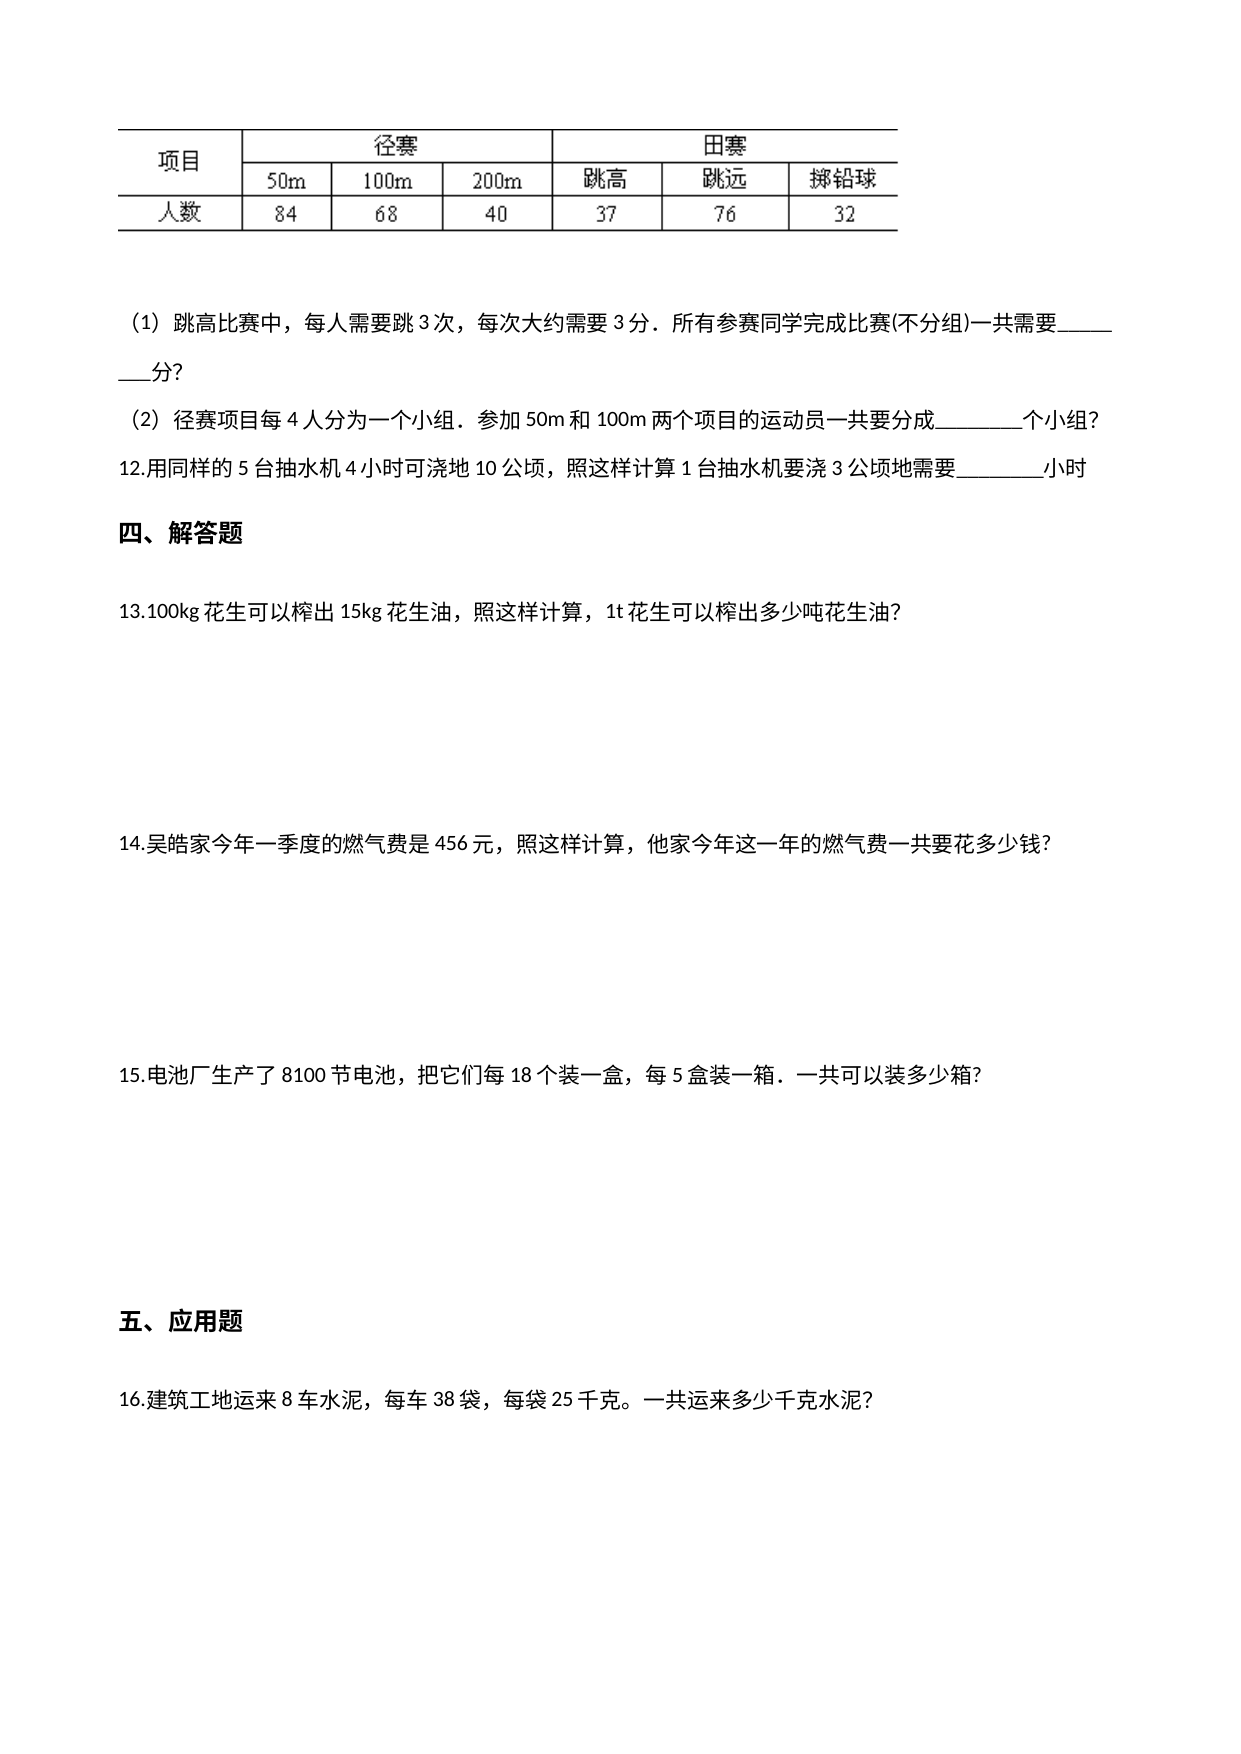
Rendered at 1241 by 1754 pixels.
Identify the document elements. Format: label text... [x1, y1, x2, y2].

text 12.用同样的5台抽水机4小时可浇地10公顷，照这样计算1台抽水机要浇3公顷地需要________小时 [118, 451, 1122, 483]
text 四、解答题 [118, 499, 1122, 564]
text 14.吴皓家今年一季度的燃气费是456元，照这样计算，他家今年这一年的燃气费一共要花多少钱? [118, 826, 1122, 859]
text 13.100kg花生可以榨出15kg花生油，照这样计算，1t花生可以榨出多少吨花生油？ [118, 595, 1122, 627]
text 五、应用题 [118, 1287, 1122, 1352]
text 16.建筑工地运来8车水泥，每车38袋，每袋25千克。一共运来多少千克水泥？ [118, 1383, 1122, 1415]
text （2）径赛项目每4人分为一个小组．参加50m和100m两个项目的运动员一共要分成________个小组？ [118, 402, 1122, 435]
picture [118, 129, 920, 263]
text 15.电池厂生产了8100节电池，把它们每18个装一盒，每5盒装一箱．一共可以装多少箱? [118, 1058, 1122, 1091]
text （1）跳高比赛中，每人需要跳3次，每次大约需要3分．所有参赛同学完成比赛(不分组)一共需要________分？ [118, 305, 1122, 387]
